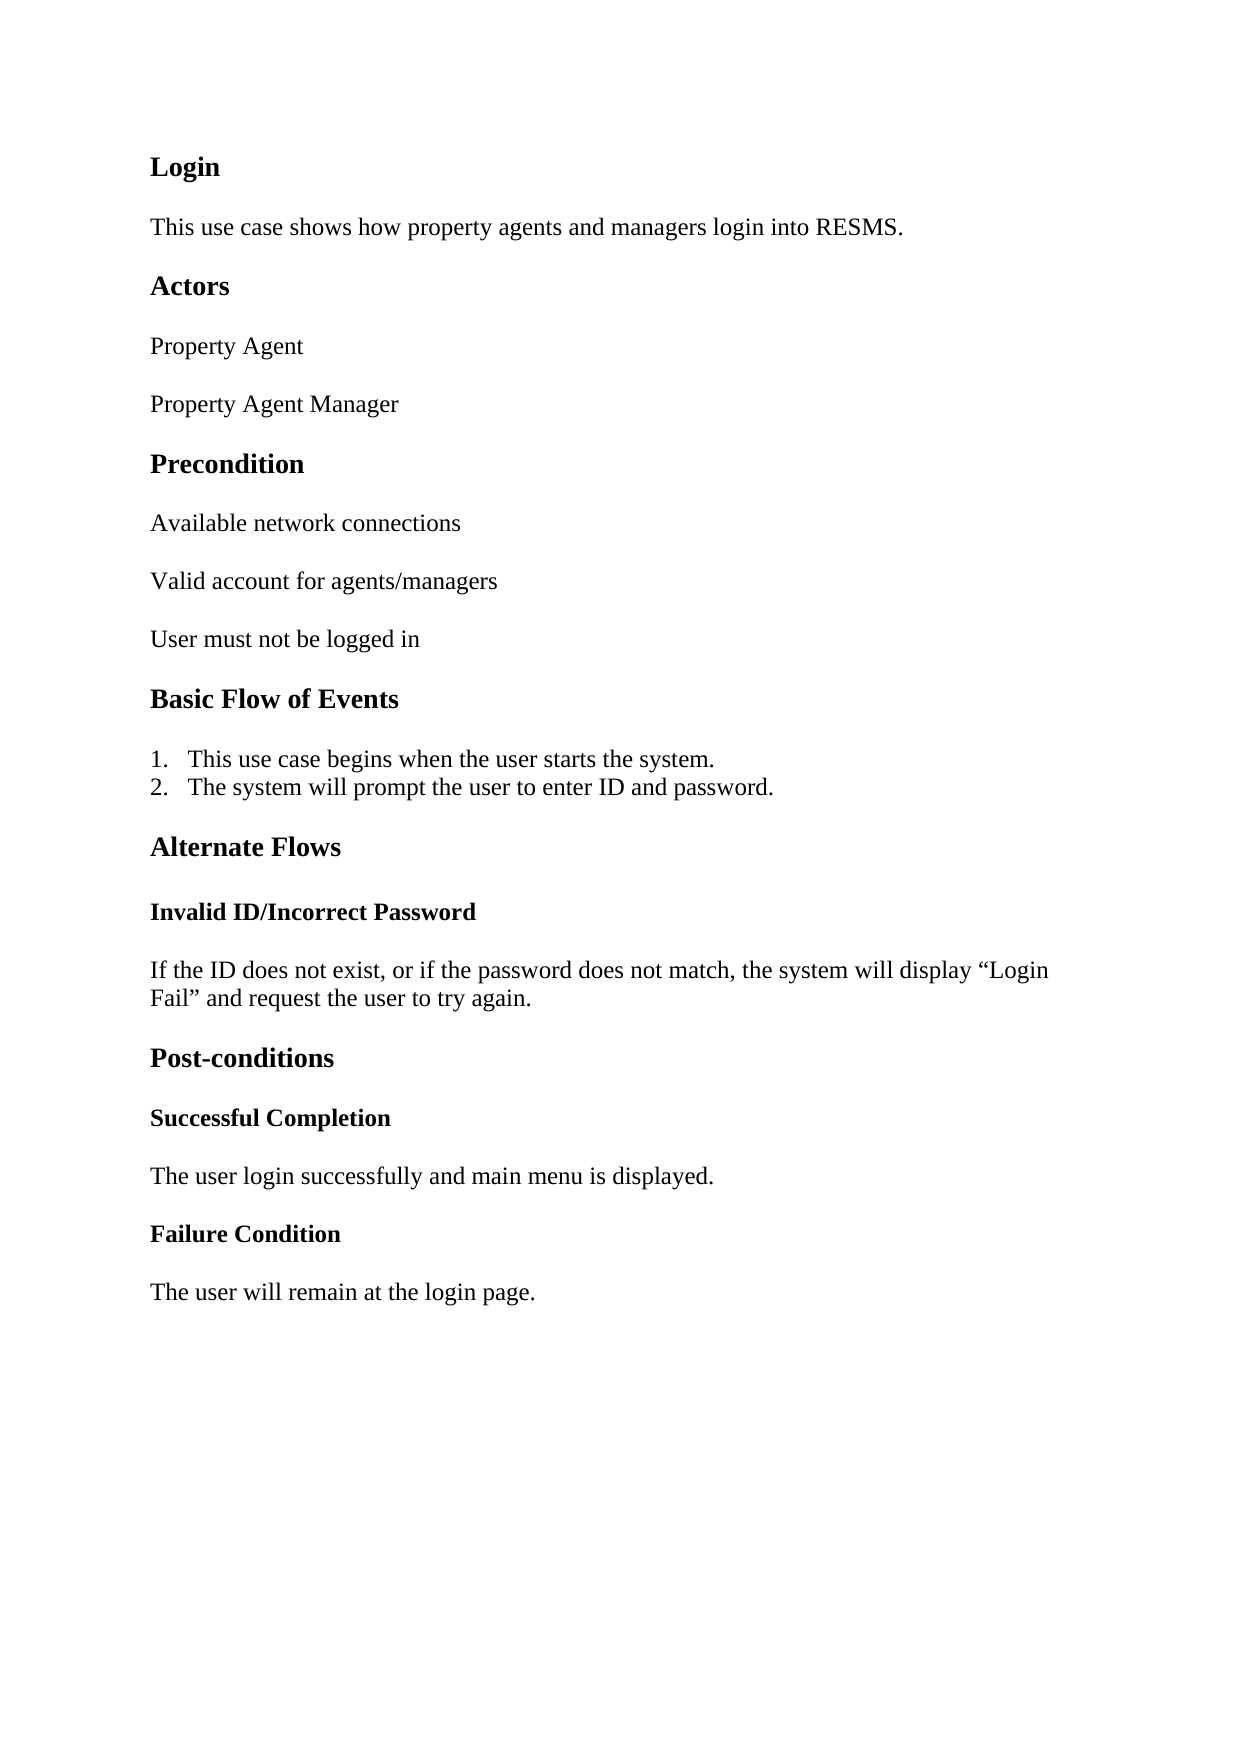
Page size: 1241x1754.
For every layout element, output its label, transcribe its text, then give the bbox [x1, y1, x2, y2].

text Invalid ID/Incorrect Password [150, 897, 1090, 926]
text The user login successfully and main menu is displayed. [150, 1161, 1090, 1189]
text This use case shows how property agents and managers login into RESMS. [150, 212, 1090, 240]
text Available network connections [150, 508, 1090, 537]
text Post-conditions [150, 1041, 1090, 1074]
text Login [150, 150, 1090, 182]
list The system will prompt the user to enter ID and password. [150, 772, 1090, 801]
text User must not be logged in [150, 624, 1090, 653]
text Successful Completion [150, 1103, 1090, 1132]
text Precondition [150, 447, 1090, 479]
text The user will remain at the login page. [150, 1277, 1090, 1305]
text Basic Flow of Events [150, 682, 1090, 714]
text Alternate Flows [150, 830, 1090, 863]
text Failure Condition [150, 1219, 1090, 1247]
text Valid account for agents/managers [150, 566, 1090, 595]
list This use case begins when the user starts the system. [150, 744, 1090, 772]
text Property Agent Manager [150, 389, 1090, 418]
text Property Agent [150, 331, 1090, 360]
text Actors [150, 269, 1090, 302]
text If the ID does not exist, or if the password does not match, the system will display “Login Fail” and request the user to try again. [150, 955, 1090, 1012]
